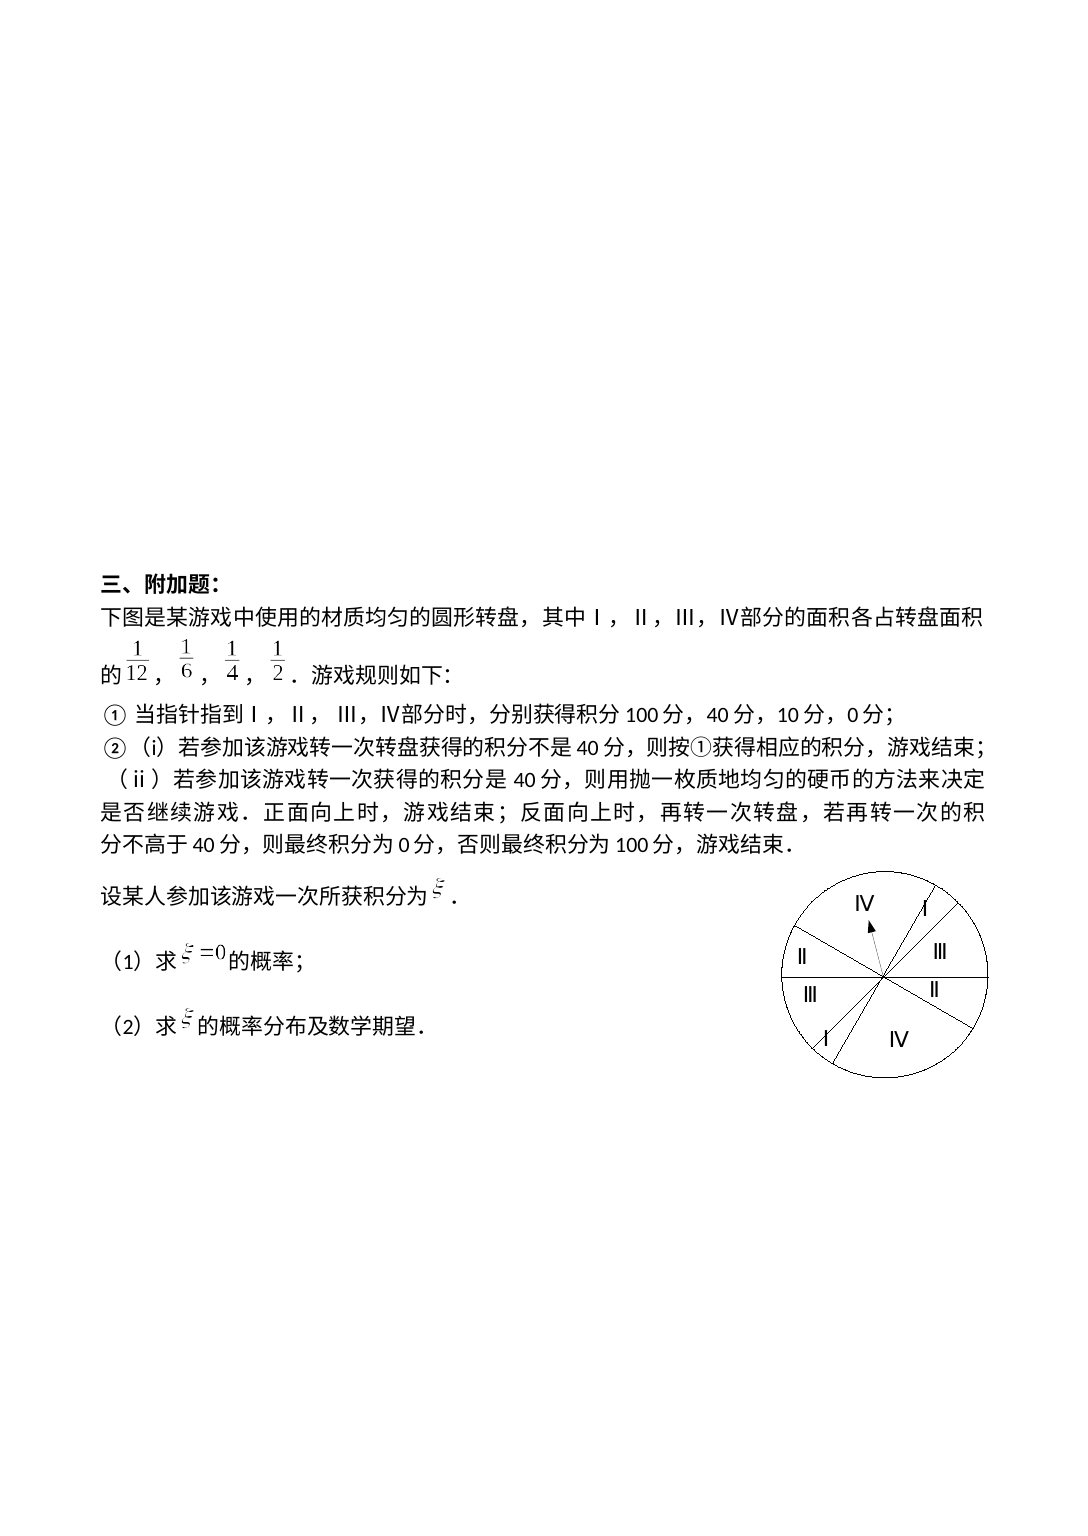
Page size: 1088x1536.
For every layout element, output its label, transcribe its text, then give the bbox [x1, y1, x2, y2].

text （2）求的概率分布及数学期望． [100, 989, 987, 1054]
text （ⅱ）若参加该游戏转一次获得的积分是40分，则用抛一枚质地均匀的硬币的方法来决定是否继续游戏．正面向上时，游戏结束；反面向上时，再转一次转盘，若再转一次的积 分不高于40分，则最终积分为0分，否则最终积分为100分，游戏结束． [100, 762, 987, 859]
text ②（i）若参加该游戏转一次转盘获得的积分不是40分，则按①获得相应的积分，游戏结束； [100, 729, 987, 762]
text 设某人参加该游戏一次所获积分为． [100, 859, 987, 924]
text （1）求的概率； [100, 924, 987, 989]
text ① 当指针指到Ⅰ，Ⅱ， Ⅲ，Ⅳ部分时，分别获得积分100分，40分，10分，0分； [100, 697, 987, 729]
text 下图是某游戏中使用的材质均匀的圆形转盘，其中Ⅰ，Ⅱ，Ⅲ，Ⅳ部分的面积各占转盘面积的，，，．游戏规则如下： [100, 599, 987, 697]
text 三、附加题： [100, 567, 987, 599]
